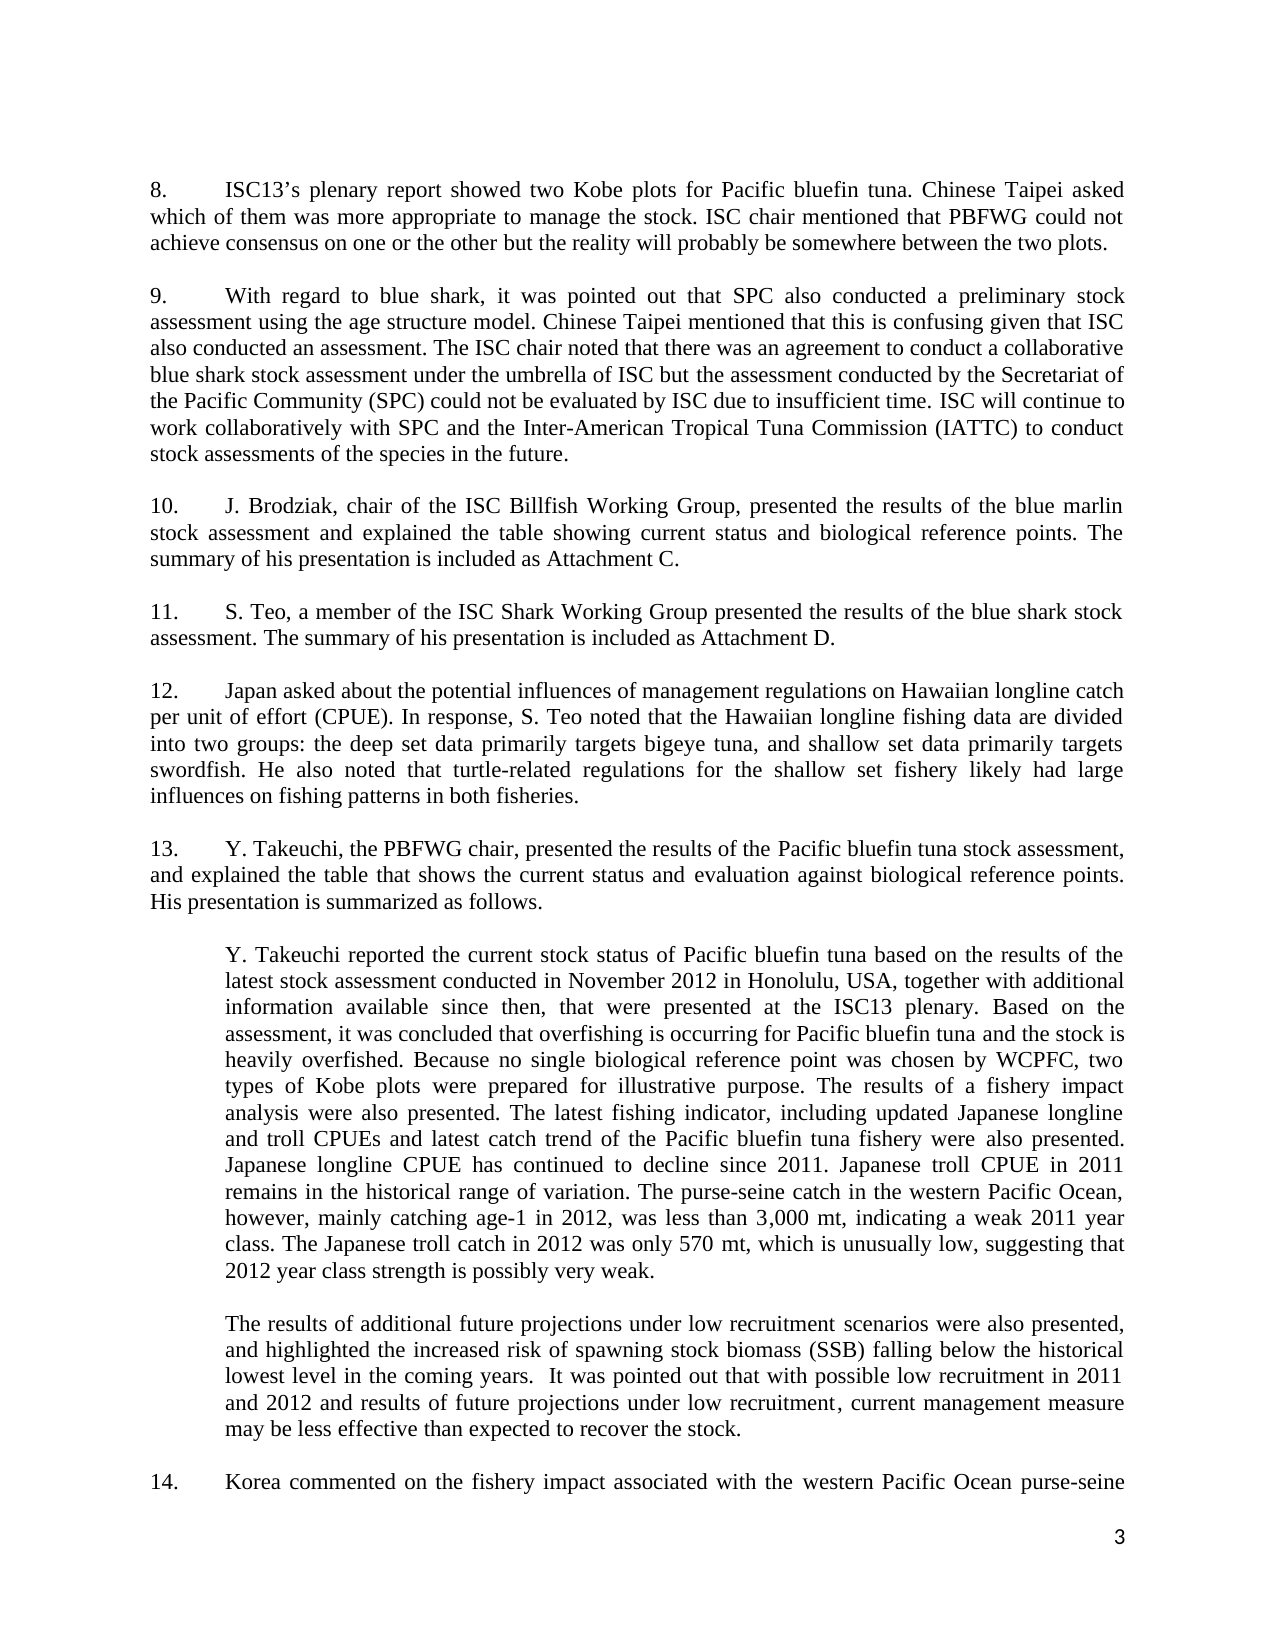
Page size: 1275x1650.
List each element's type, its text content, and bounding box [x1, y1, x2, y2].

list J. Brodziak, chair of the ISC Billfish Working Group, presented the results of the blue marlin stock assessment and explained the table showing current status and biological reference points. The summary of his presentation is included as Attachment C. [150, 493, 1125, 572]
list Japan asked about the potential influences of management regulations on Hawaiian longline catch per unit of effort (CPUE). In response, S. Teo noted that the Hawaiian longline fishing data are divided into two groups: the deep set data primarily targets bigeye tuna, and shallow set data primarily targets swordfish. He also noted that turtle-related regulations for the shallow set fishery likely had large influences on fishing patterns in both fisheries. [150, 677, 1125, 809]
text Y. Takeuchi reported the current stock status of Pacific bluefin tuna based on the results of the latest stock assessment conducted in November 2012 in Honolulu, USA, together with additional information available since then, that were presented at the ISC13 plenary. Based on the assessment, it was concluded that overfishing is occurring for Pacific bluefin tuna and the stock is heavily overfished. Because no single biological reference point was chosen by WCPFC, two types of Kobe plots were prepared for illustrative purpose. The results of a fishery impact analysis were also presented. The latest fishing indicator, including updated Japanese longline and troll CPUEs and latest catch trend of the Pacific bluefin tuna fishery were also presented. Japanese longline CPUE has continued to decline since 2011. Japanese troll CPUE in 2011 remains in the historical range of variation. The purse-seine catch in the western Pacific Ocean, however, mainly catching age-1 in 2012, was less than 3,000 mt, indicating a weak 2011 year class. The Japanese troll catch in 2012 was only 570 mt, which is unusually low, suggesting that 2012 year class strength is possibly very weak. [225, 941, 1125, 1283]
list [150, 1468, 1125, 1494]
list Y. Takeuchi, the PBFWG chair, presented the results of the Pacific bluefin tuna stock assessment, and explained the table that shows the current status and evaluation against biological reference points. His presentation is summarized as follows. [150, 835, 1125, 914]
text The results of additional future projections under low recruitment scenarios were also presented, and highlighted the increased risk of spawning stock biomass (SSB) falling below the historical lowest level in the coming years. It was pointed out that with possible low recruitment in 2011 and 2012 and results of future projections under low recruitment, current management measure may be less effective than expected to recover the stock. [225, 1309, 1125, 1441]
list ISC13’s plenary report showed two Kobe plots for Pacific bluefin tuna. Chinese Taipei asked which of them was more appropriate to manage the stock. ISC chair mentioned that PBFWG could not achieve consensus on one or the other but the reality will probably be somewhere between the two plots. [150, 176, 1125, 255]
list With regard to blue shark, it was pointed out that SPC also conducted a preliminary stock assessment using the age structure model. Chinese Taipei mentioned that this is confusing given that ISC also conducted an assessment. The ISC chair noted that there was an agreement to conduct a collaborative blue shark stock assessment under the umbrella of ISC but the assessment conducted by the Secretariat of the Pacific Community (SPC) could not be evaluated by ISC due to insufficient time. ISC will continue to work collaboratively with SPC and the Inter-American Tropical Tuna Commission (IATTC) to conduct stock assessments of the species in the future. [150, 282, 1125, 466]
list S. Teo, a member of the ISC Shark Working Group presented the results of the blue shark stock assessment. The summary of his presentation is included as Attachment D. [150, 598, 1125, 651]
